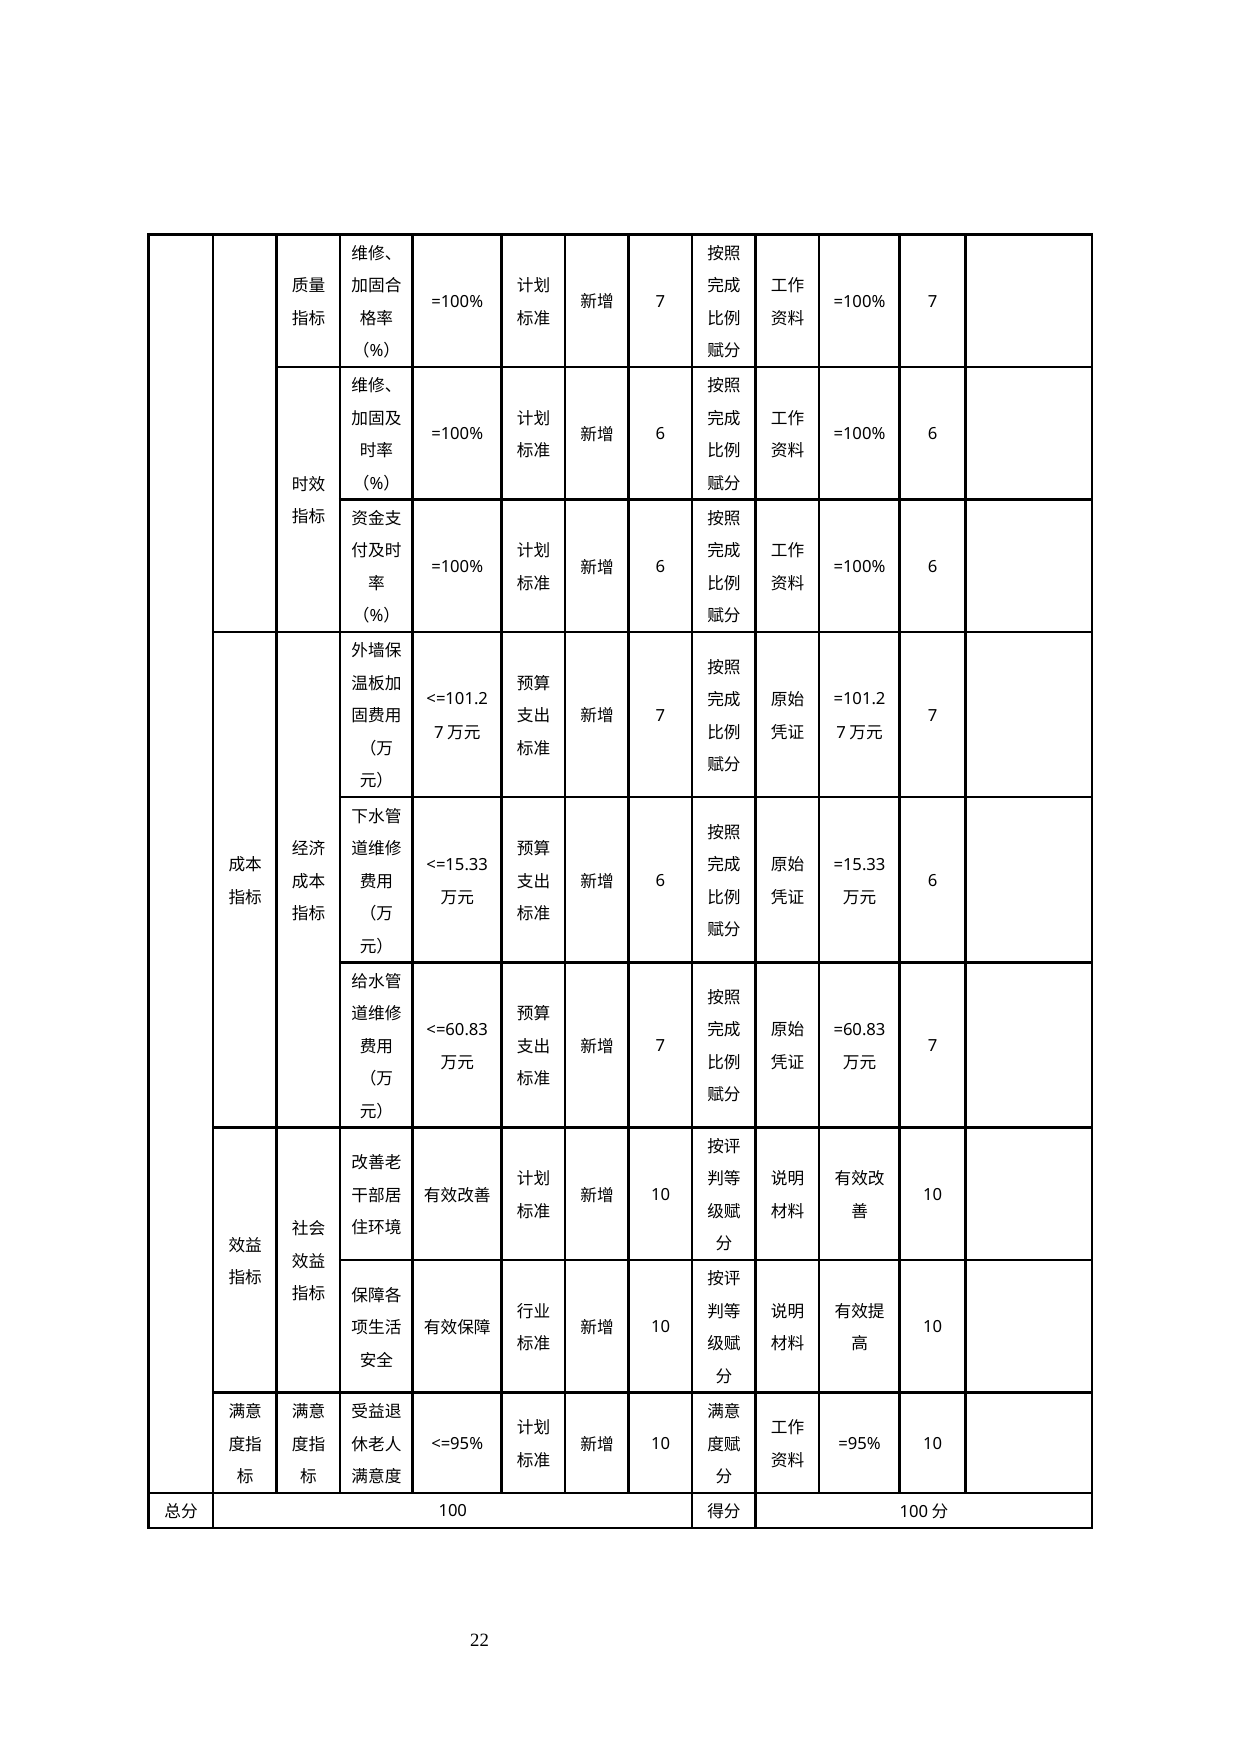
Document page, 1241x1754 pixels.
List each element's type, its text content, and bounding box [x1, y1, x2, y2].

table_cell 下水管道维修费用（万元） [341, 798, 411, 961]
table_cell 10 [630, 1129, 691, 1259]
table_cell 行业标准 [503, 1261, 564, 1391]
table_cell 维修、加固合格率（%） [341, 236, 411, 366]
table_cell [967, 368, 1091, 498]
table_cell [967, 1394, 1091, 1491]
table_cell 10 [901, 1261, 964, 1391]
table_cell 质量指标 [278, 236, 339, 366]
table_cell 外墙保温板加固费用（万元） [341, 633, 411, 796]
table_cell 10 [630, 1394, 691, 1491]
table_cell 满意度指标 [278, 1394, 339, 1491]
table_cell 7 [630, 964, 691, 1126]
table_cell 新增 [566, 236, 627, 366]
table_cell 新增 [566, 1394, 627, 1491]
table_cell =100% [414, 368, 500, 498]
table_cell 原始凭证 [757, 964, 818, 1126]
table_cell <=60.83万元 [414, 964, 500, 1126]
table_cell 预算支出标准 [503, 964, 564, 1126]
table_cell 计划标准 [503, 501, 564, 631]
table_cell [967, 798, 1091, 961]
table_cell 受益退休老人满意度 [341, 1394, 411, 1491]
table_cell <=101.27万元 [414, 633, 500, 796]
table_cell 新增 [566, 1261, 627, 1391]
table_cell 工作资料 [757, 368, 818, 498]
table_cell 6 [901, 368, 964, 498]
table_cell =15.33万元 [820, 798, 898, 961]
table_cell [967, 1261, 1091, 1391]
table_cell 工作资料 [757, 501, 818, 631]
table_cell =100% [414, 236, 500, 366]
table_cell =100% [820, 501, 898, 631]
table_cell 6 [630, 798, 691, 961]
table_cell 新增 [566, 501, 627, 631]
table_cell 7 [901, 964, 964, 1126]
table_cell 按评判等级赋分 [693, 1129, 754, 1259]
table_cell 新增 [566, 633, 627, 796]
table_cell 工作资料 [757, 1394, 818, 1491]
table_cell 按照完成比例赋分 [693, 501, 754, 631]
table_cell 6 [630, 501, 691, 631]
table_cell 效益指标 [214, 1129, 275, 1391]
table_cell 按照完成比例赋分 [693, 798, 754, 961]
table_cell 维修、加固及时率（%） [341, 368, 411, 498]
table_cell 原始凭证 [757, 633, 818, 796]
table_cell [967, 633, 1091, 796]
table_cell 有效提高 [820, 1261, 898, 1391]
table_cell 有效保障 [414, 1261, 500, 1391]
table_cell =60.83万元 [820, 964, 898, 1126]
table_cell 100 [214, 1494, 691, 1526]
table_cell 计划标准 [503, 1394, 564, 1491]
table_cell 社会效益指标 [278, 1129, 339, 1391]
table_cell 成本指标 [214, 633, 275, 1126]
table_cell 资金支付及时率（%） [341, 501, 411, 631]
table_cell 说明材料 [757, 1261, 818, 1391]
table_cell 时效指标 [278, 368, 339, 631]
table_cell 预算支出标准 [503, 798, 564, 961]
table_cell 说明材料 [757, 1129, 818, 1259]
table_cell [967, 964, 1091, 1126]
table_cell 100分 [757, 1494, 1091, 1526]
table_cell 保障各项生活安全 [341, 1261, 411, 1391]
table_cell 得分 [693, 1494, 754, 1526]
table_cell 新增 [566, 1129, 627, 1259]
table_cell [967, 236, 1091, 366]
table_cell 10 [630, 1261, 691, 1391]
table_cell 6 [630, 368, 691, 498]
table_cell =101.27万元 [820, 633, 898, 796]
table_cell 新增 [566, 964, 627, 1126]
table_cell 按照完成比例赋分 [693, 964, 754, 1126]
table_cell 10 [901, 1129, 964, 1259]
table_cell [967, 501, 1091, 631]
table_cell 7 [901, 236, 964, 366]
table_cell 计划标准 [503, 1129, 564, 1259]
table_cell 新增 [566, 368, 627, 498]
table_cell =95% [820, 1394, 898, 1491]
table_cell 有效改善 [820, 1129, 898, 1259]
table_cell 总分 [150, 1494, 212, 1526]
table_cell 给水管道维修费用（万元） [341, 964, 411, 1126]
table_cell 按评判等级赋分 [693, 1261, 754, 1391]
table_cell 按照完成比例赋分 [693, 236, 754, 366]
table_cell [967, 1129, 1091, 1259]
table_cell <=95% [414, 1394, 500, 1491]
table_cell =100% [414, 501, 500, 631]
table_cell 满意度赋分 [693, 1394, 754, 1491]
table_cell 原始凭证 [757, 798, 818, 961]
table_cell 有效改善 [414, 1129, 500, 1259]
table_cell 计划标准 [503, 368, 564, 498]
table_cell 6 [901, 798, 964, 961]
table_cell 改善老干部居住环境 [341, 1129, 411, 1259]
table_cell 计划标准 [503, 236, 564, 366]
table_cell 10 [901, 1394, 964, 1491]
table_cell <=15.33万元 [414, 798, 500, 961]
table_cell 满意度指标 [214, 1394, 275, 1491]
table_cell 7 [630, 633, 691, 796]
table_cell 7 [901, 633, 964, 796]
table_cell =100% [820, 368, 898, 498]
table_cell 经济成本指标 [278, 633, 339, 1126]
table_cell 工作资料 [757, 236, 818, 366]
table_cell 按照完成比例赋分 [693, 633, 754, 796]
table_cell 6 [901, 501, 964, 631]
table_cell =100% [820, 236, 898, 366]
table_cell 按照完成比例赋分 [693, 368, 754, 498]
table_cell 新增 [566, 798, 627, 961]
table_cell 7 [630, 236, 691, 366]
table_cell 预算支出标准 [503, 633, 564, 796]
